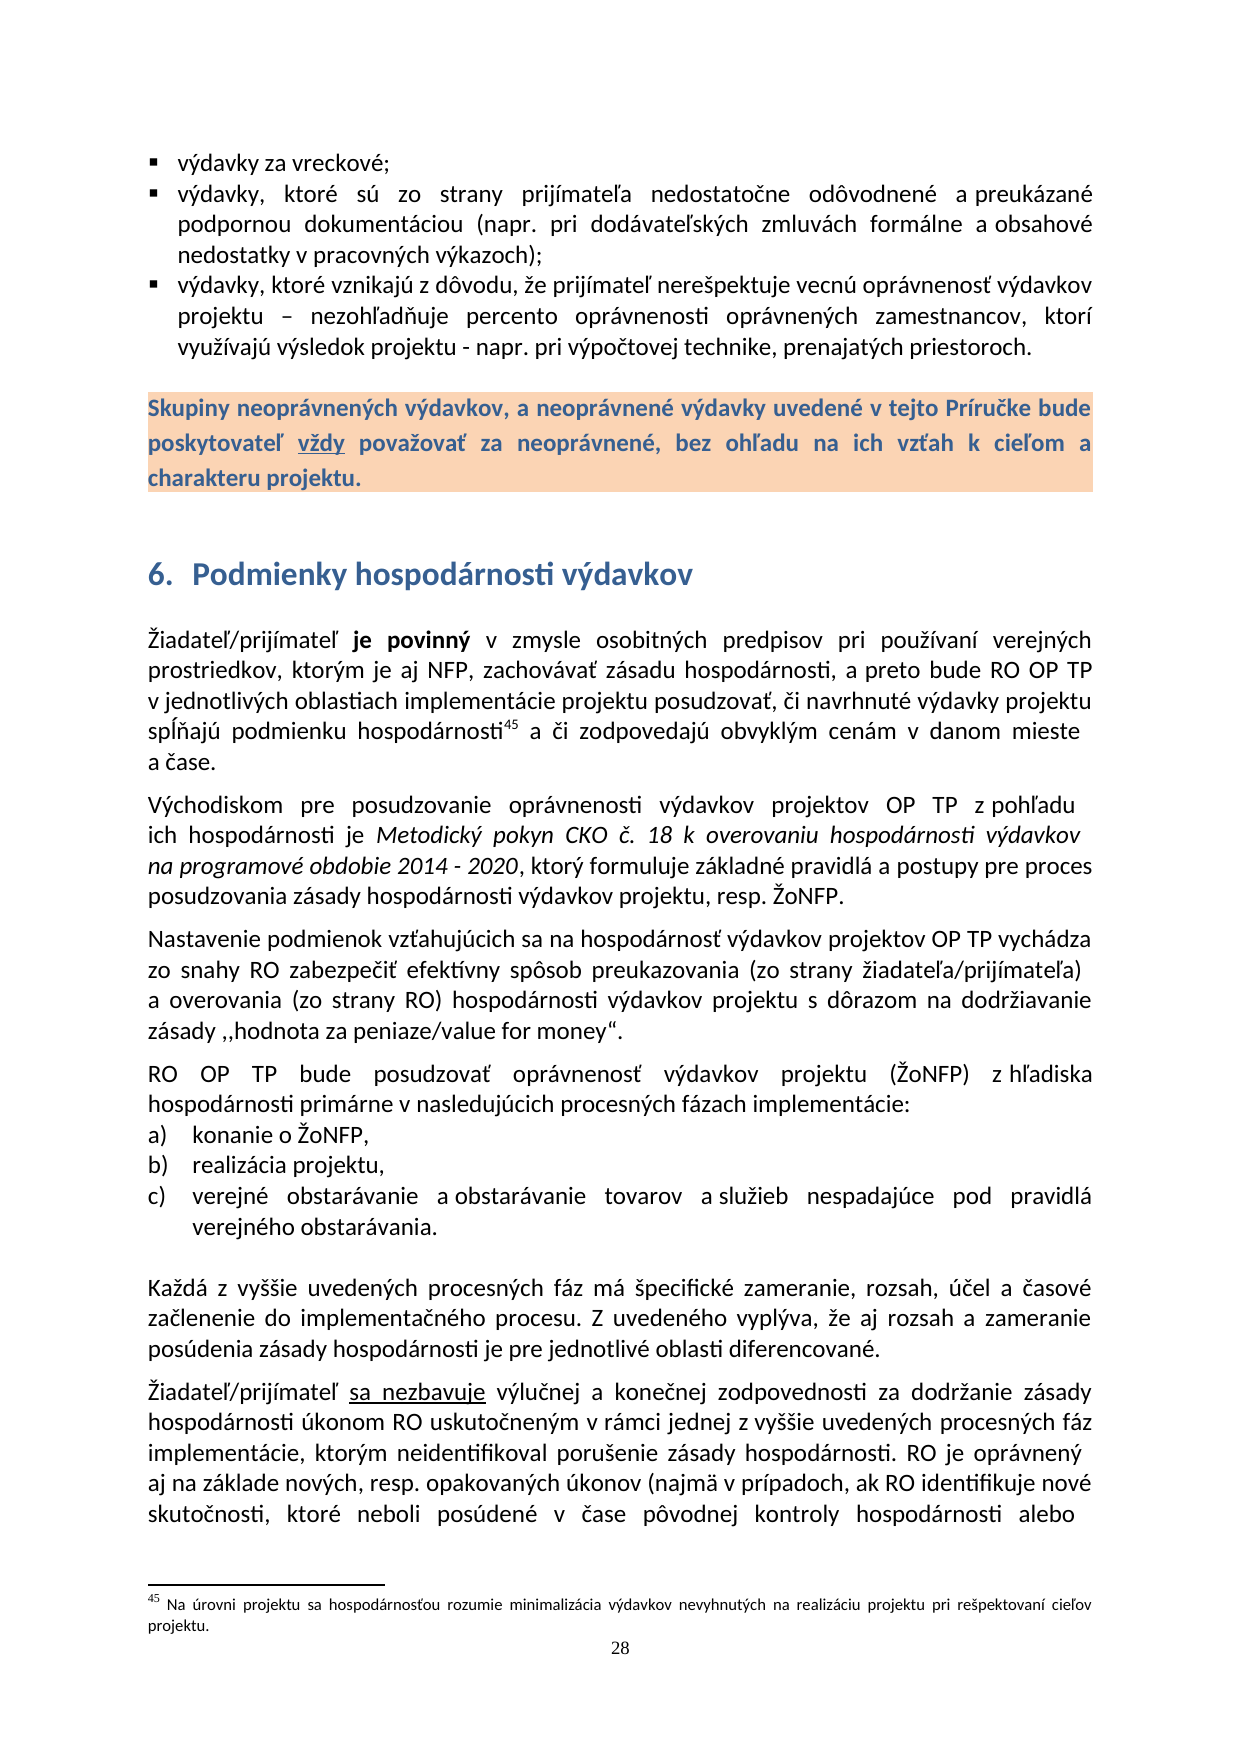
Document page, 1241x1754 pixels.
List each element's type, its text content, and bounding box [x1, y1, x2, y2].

text Skupiny neoprávnených výdavkov, a neoprávnené výdavky uvedené v tejto Príručke bude poskytovateľ vždy považovať za neoprávnené, bez ohľadu na ich vzťah k cieľom a charakteru projektu. [148, 392, 1093, 492]
text RO OP TP bude posudzovať oprávnenosť výdavkov projektu (ŽoNFP) z hľadiska hospodárnosti primárne v nasledujúcich procesných fázach implementácie: [148, 1058, 1093, 1119]
text Žiadateľ/prijímateľ je povinný v zmysle osobitných predpisov pri používaní verejných prostriedkov, ktorým je aj NFP, zachovávať zásadu hospodárnosti, a preto bude RO OP TP v jednotlivých oblastiach implementácie projektu posudzovať, či navrhnuté výdavky projektu spĺňajú podmienku hospodárnosti a či zodpovedajú obvyklým cenám v danom mieste a čase. [148, 624, 1093, 776]
text Východiskom pre posudzovanie oprávnenosti výdavkov projektov OP TP z pohľadu ich hospodárnosti je Metodický pokyn CKO č. 18 k overovaniu hospodárnosti výdavkov na programové obdobie 2014 - 2020, ktorý formuluje základné pravidlá a postupy pre proces posudzovania zásady hospodárnosti výdavkov projektu, resp. ŽoNFP. [148, 789, 1093, 911]
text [148, 1376, 1093, 1528]
list realizácia projektu, [148, 1150, 1093, 1180]
list výdavky za vreckové; [148, 148, 1093, 178]
list Podmienky hospodárnosti výdavkov [148, 553, 1093, 593]
text Každá z vyššie uvedených procesných fáz má špecifické zameranie, rozsah, účel a časové začlenenie do implementačného procesu. Z uvedeného vyplýva, že aj rozsah a zameranie posúdenia zásady hospodárnosti je pre jednotlivé oblasti diferencované. [148, 1272, 1093, 1363]
list výdavky, ktoré vznikajú z dôvodu, že prijímateľ nerešpektuje vecnú oprávnenosť výdavkov projektu – nezohľadňuje percento oprávnenosti oprávnených zamestnancov, ktorí využívajú výsledok projektu - napr. pri výpočtovej technike, prenajatých priestoroch. [148, 270, 1093, 361]
text Nastavenie podmienok vzťahujúcich sa na hospodárnosť výdavkov projektov OP TP vychádza zo snahy RO zabezpečiť efektívny spôsob preukazovania (zo strany žiadateľa/prijímateľa) a overovania (zo strany RO) hospodárnosti výdavkov projektu s dôrazom na dodržiavanie zásady ,,hodnota za peniaze/value for money“. [148, 923, 1093, 1046]
list výdavky, ktoré sú zo strany prijímateľa nedostatočne odôvodnené a preukázané podpornou dokumentáciou (napr. pri dodávateľských zmluvách formálne a obsahové nedostatky v pracovných výkazoch); [148, 178, 1093, 270]
list verejné obstarávanie a obstarávanie tovarov a služieb nespadajúce pod pravidlá verejného obstarávania. [148, 1180, 1093, 1241]
list konanie o ŽoNFP, [148, 1119, 1093, 1150]
